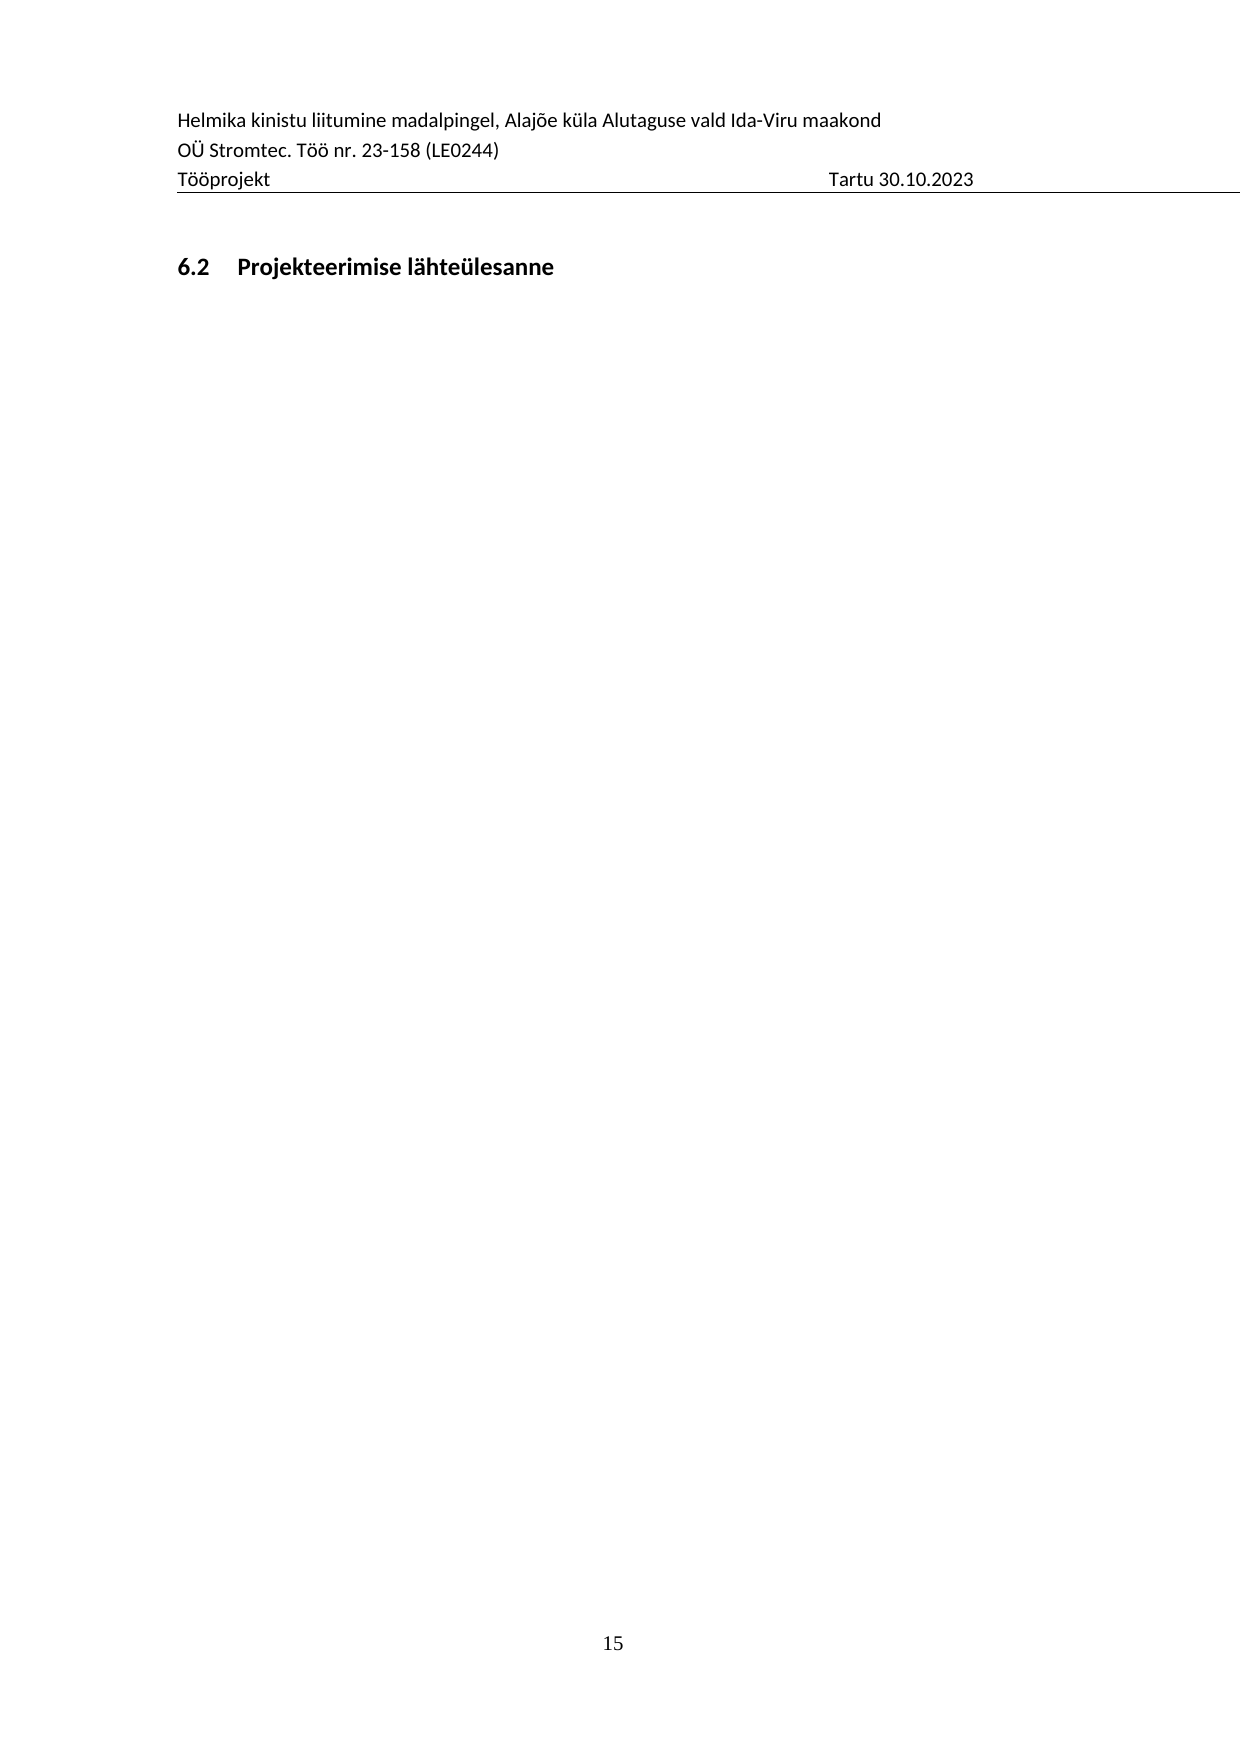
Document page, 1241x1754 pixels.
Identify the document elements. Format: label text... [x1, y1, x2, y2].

subtitle Projekteerimise lähteülesanne [177, 252, 1096, 282]
